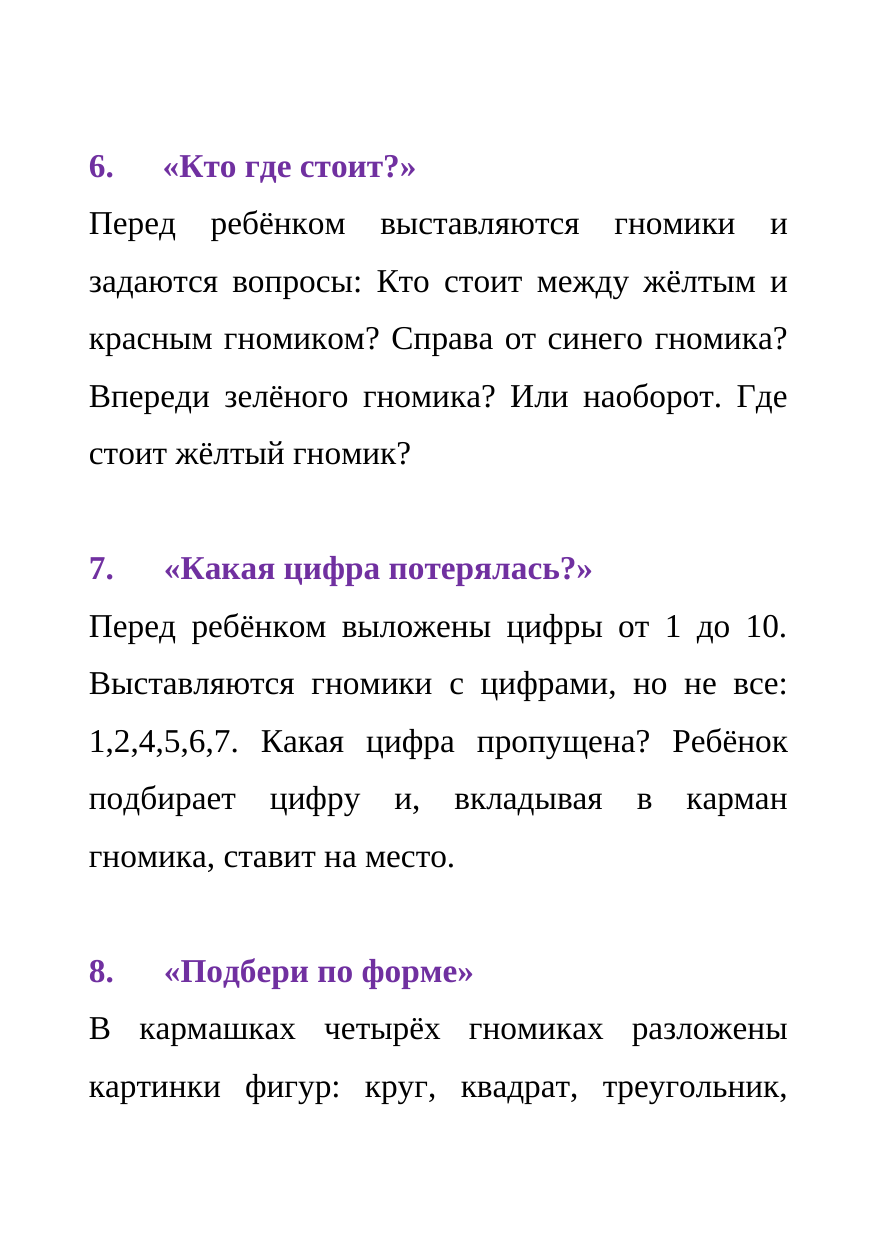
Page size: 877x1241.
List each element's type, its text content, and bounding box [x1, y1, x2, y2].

text 8. «Подбери по форме» [89, 951, 788, 989]
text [89, 1009, 788, 1104]
text 7. «Какая цифра потерялась?» [89, 549, 788, 587]
text Перед ребёнком выложены цифры от 1 до 10. Выставляются гномики с цифрами, но не все: 1,2,4,5,6,7. Какая цифра пропущена? Ребёнок подбирает цифру и, вкладывая в карман гномика, ставит на место. [89, 606, 788, 874]
text Перед ребёнком выставляются гномики и задаются вопросы: Кто стоит между жёлтым и красным гномиком? Справа от синего гномика? Впереди зелёного гномика? Или наоборот. Где стоит жёлтый гномик? [89, 204, 788, 472]
text 6. «Кто где стоит?» [89, 146, 788, 184]
